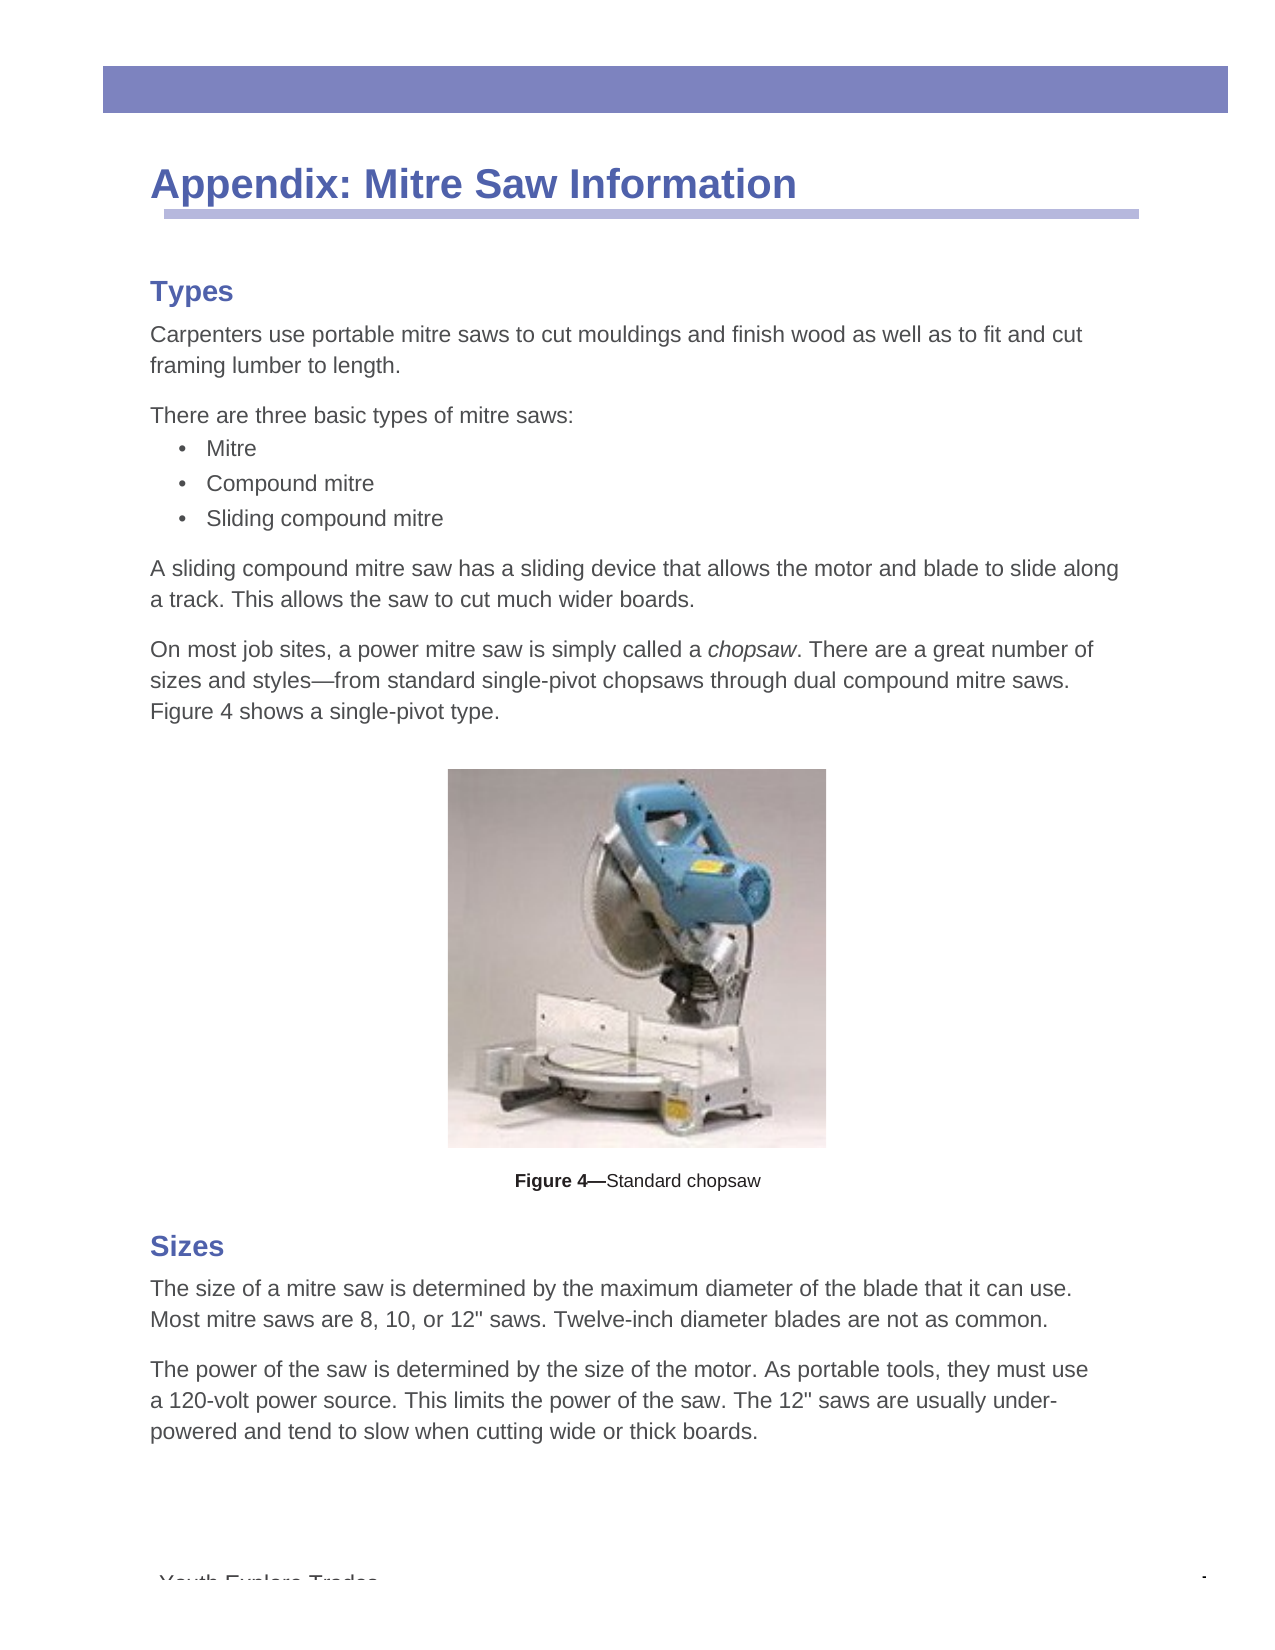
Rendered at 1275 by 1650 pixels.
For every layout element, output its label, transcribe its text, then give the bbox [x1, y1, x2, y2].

subtitle Types [150, 274, 1239, 308]
text On most job sites, a power mitre saw is simply called a chopsaw. There are a great number of sizes and styles—from standard single-pivot chopsaws through dual compound mitre saws. [150, 636, 1099, 693]
text Carpenters use portable mitre saws to cut mouldings and finish wood as well as to fit and cut framing lumber to length. [150, 321, 1085, 378]
text The size of a mitre saw is determined by the maximum diameter of the blade that it can use. Most mitre saws are 8, 10, or 12" saws. Twelve-inch diameter blades are not as common. [150, 1275, 1085, 1332]
list Mitre [178, 435, 1239, 461]
picture [447, 769, 827, 1148]
subtitle Appendix: Mitre Saw Information [150, 160, 1239, 208]
text There are three basic types of mitre saws: [150, 402, 1239, 428]
text The power of the saw is determined by the size of the motor. As portable tools, they must use a 120-volt power source. This limits the power of the saw. The 12" saws are usually under- powered and tend to slow when cutting wide or thick boards. [150, 1356, 1095, 1444]
list Sliding compound mitre [178, 505, 1239, 531]
text Figure 4 shows a single-pivot type. [150, 698, 1239, 724]
text A sliding compound mitre saw has a sliding device that allows the motor and blade to slide along a track. This allows the saw to cut much wider boards. [150, 555, 1125, 612]
text Figure 4—Standard chopsaw [480, 1169, 795, 1191]
subtitle Sizes [150, 1228, 1239, 1262]
list Compound mitre [178, 470, 1239, 496]
